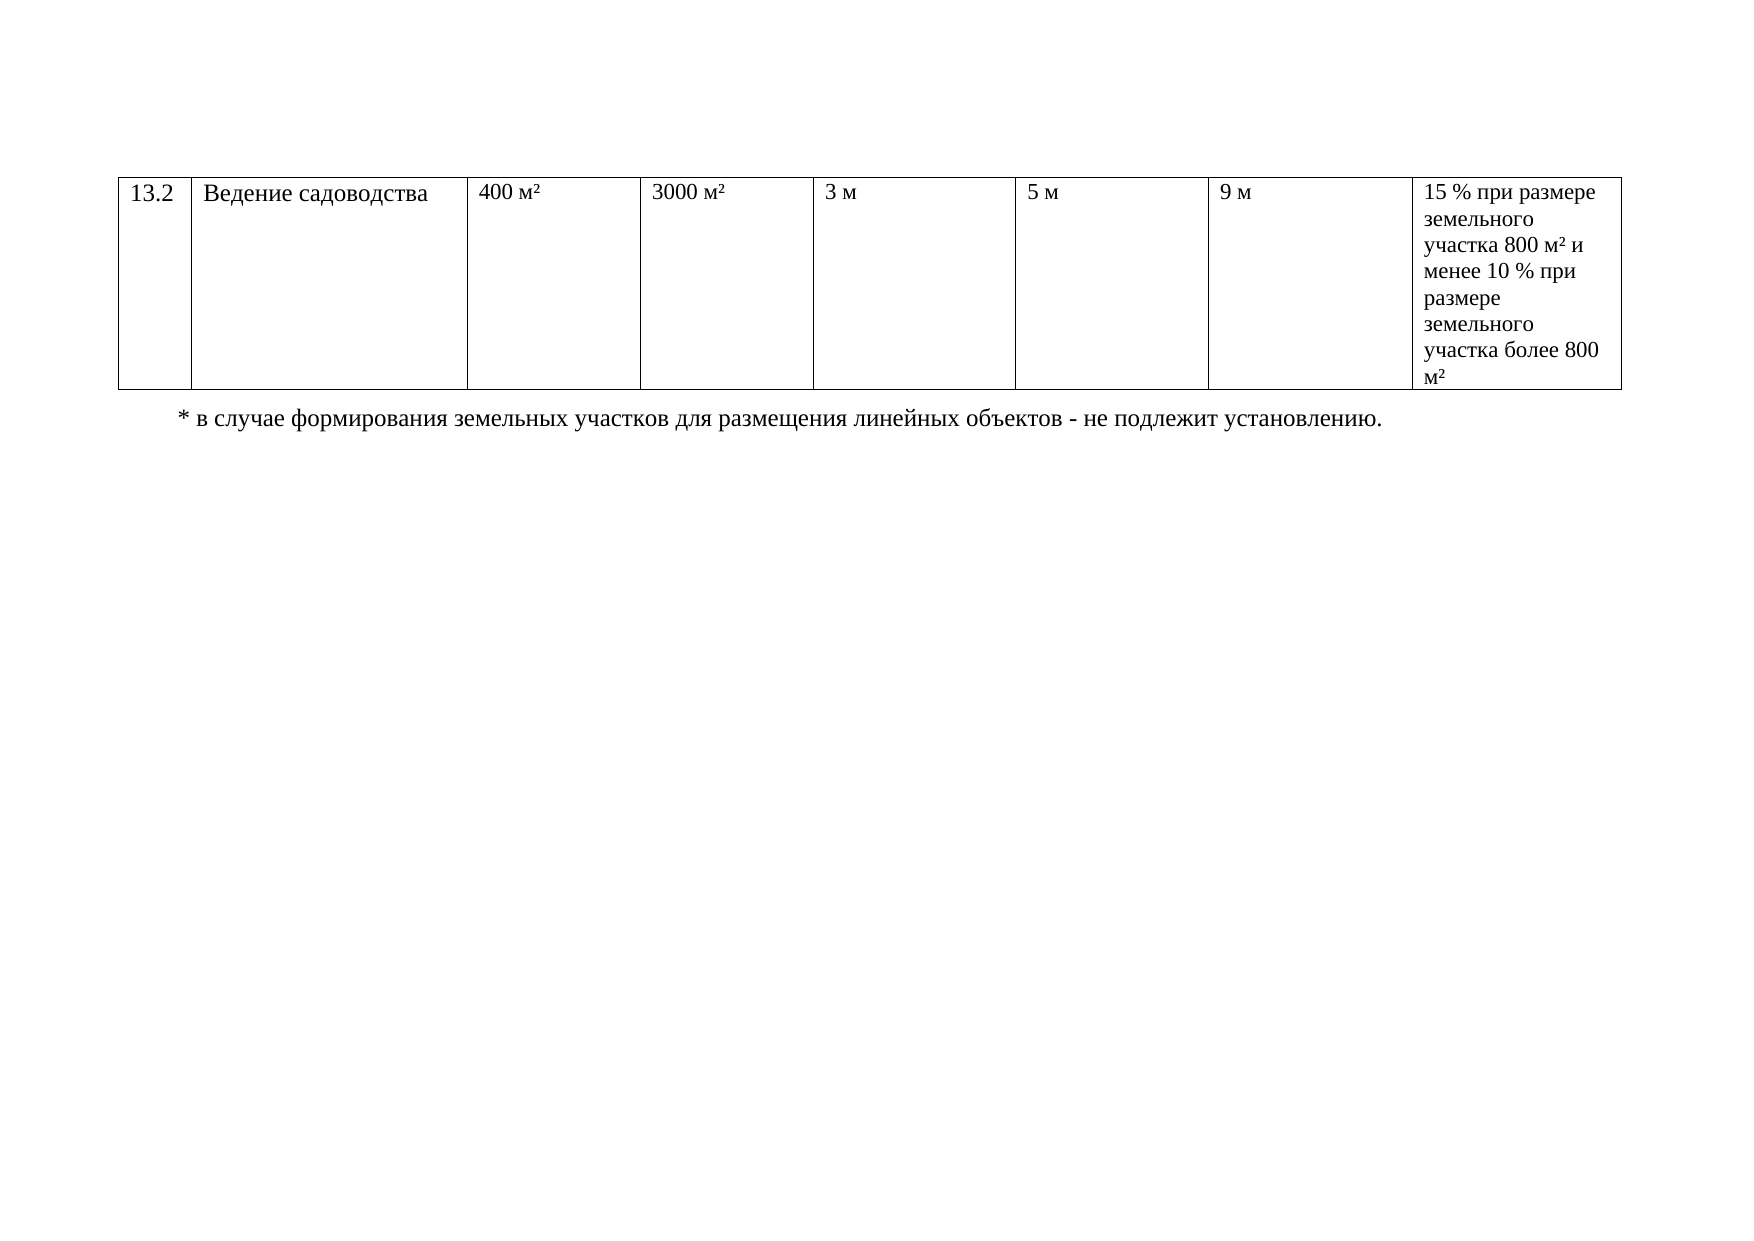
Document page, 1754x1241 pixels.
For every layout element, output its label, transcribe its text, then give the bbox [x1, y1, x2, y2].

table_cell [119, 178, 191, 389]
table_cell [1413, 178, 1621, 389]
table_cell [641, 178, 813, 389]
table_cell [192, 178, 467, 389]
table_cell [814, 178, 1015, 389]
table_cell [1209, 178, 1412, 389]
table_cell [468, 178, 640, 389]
text * в случае формирования земельных участков для размещения линейных объектов - не подлежит установлению. [118, 403, 1636, 431]
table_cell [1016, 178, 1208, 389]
